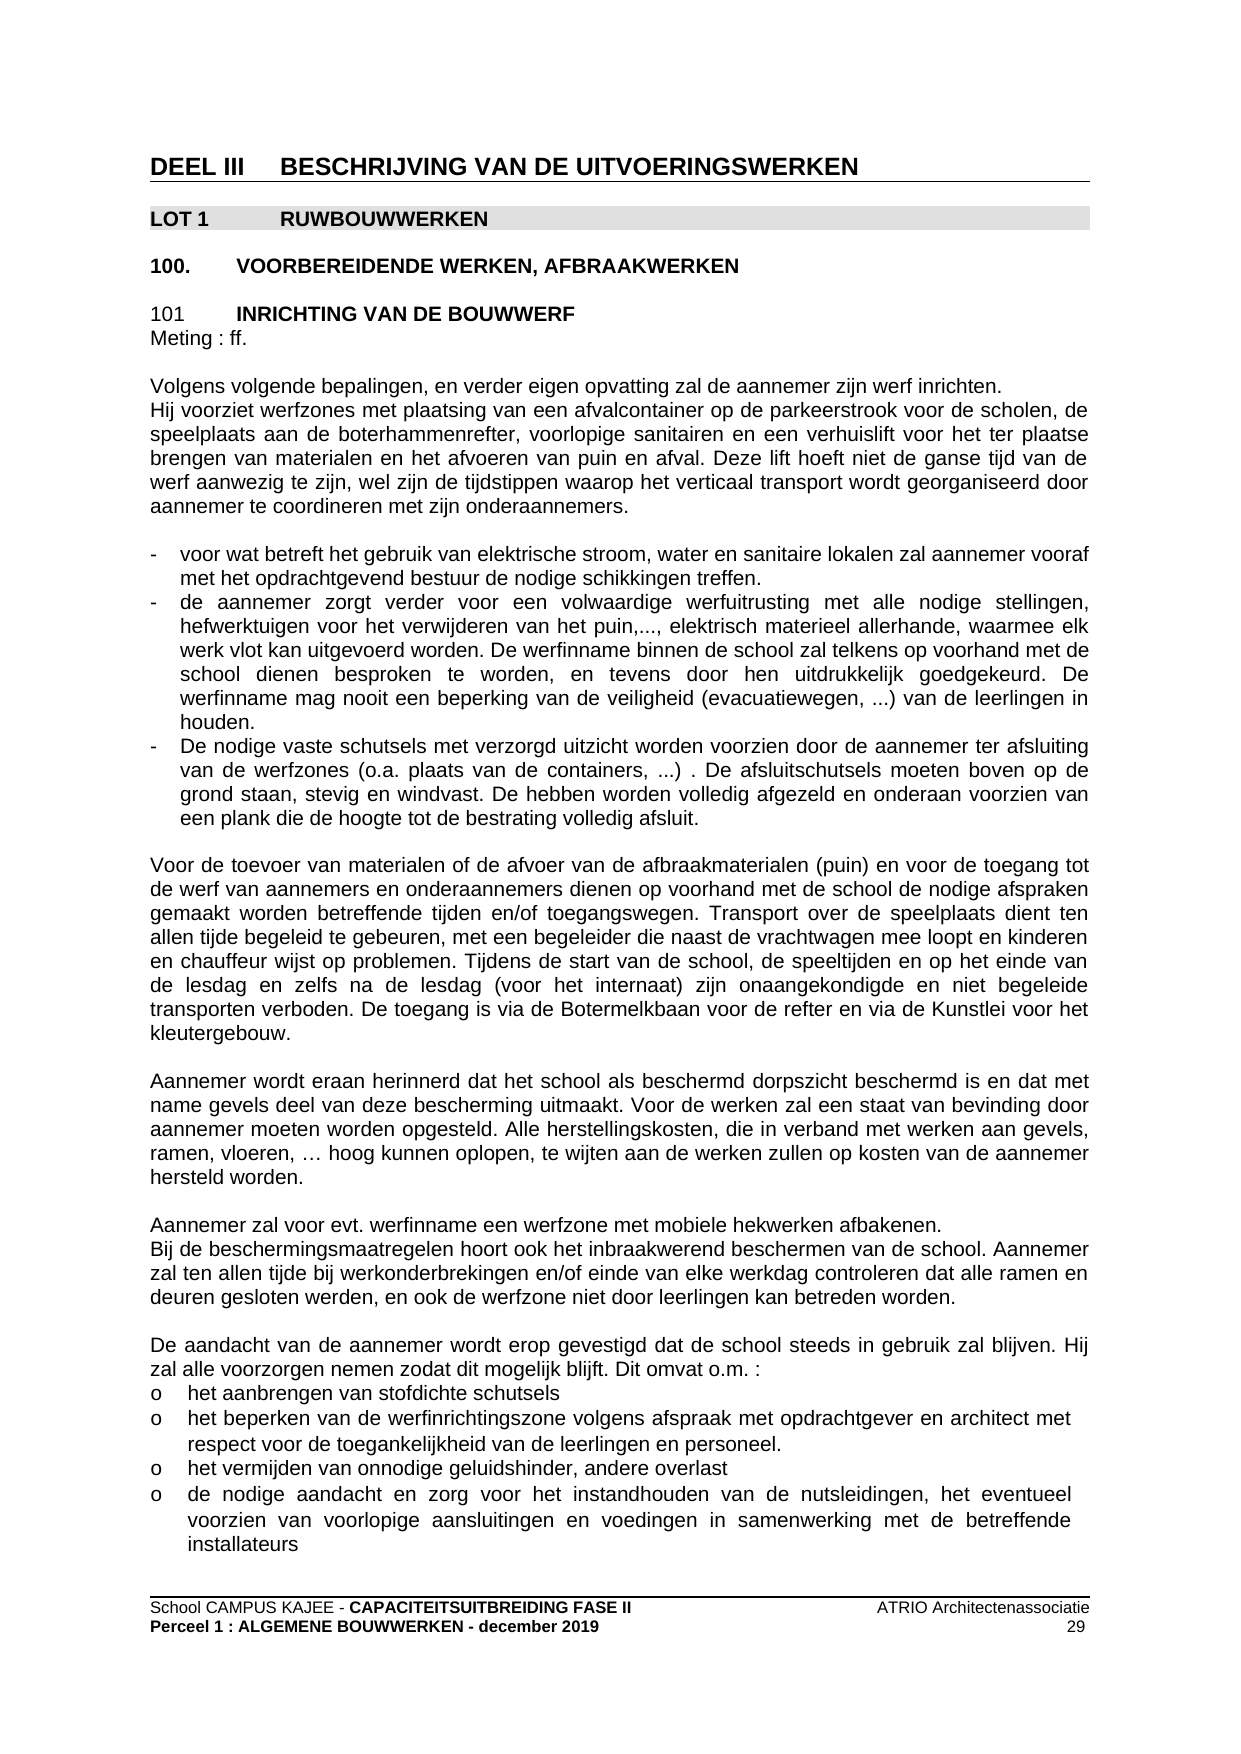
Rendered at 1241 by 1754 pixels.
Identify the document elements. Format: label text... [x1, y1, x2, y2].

text - voor wat betreft het gebruik van elektrische stroom, water en sanitaire lokalen zal aannemer vooraf met het opdrachtgevend bestuur de nodige schikkingen treffen. [150, 542, 1090, 590]
text LOT 1 RUWBOUWWERKEN [150, 206, 1090, 230]
text Volgens volgende bepalingen, en verder eigen opvatting zal de aannemer zijn werf inrichten. [150, 374, 1090, 398]
text Voor de toevoer van materialen of de afvoer van de afbraakmaterialen (puin) en voor de toegang tot de werf van aannemers en onderaannemers dienen op voorhand met de school de nodige afspraken gemaakt worden betreffende tijden en/of toegangswegen. Transport over de speelplaats dient ten allen tijde begeleid te gebeuren, met een begeleider die naast de vrachtwagen mee loopt en kinderen en chauffeur wijst op problemen. Tijdens de start van de school, de speeltijden en op het einde van de lesdag en zelfs na de lesdag (voor het internaat) zijn onaangekondigde en niet begeleide transporten verboden. De toegang is via de Botermelkbaan voor de refter en via de Kunstlei voor het kleutergebouw. [150, 853, 1090, 1045]
text Meting : ff. [150, 326, 1090, 350]
text Aannemer wordt eraan herinnerd dat het school als beschermd dorpszicht beschermd is en dat met name gevels deel van deze bescherming uitmaakt. Voor de werken zal een staat van bevinding door aannemer moeten worden opgesteld. Alle herstellingskosten, die in verband met werken aan gevels, ramen, vloeren, … hoog kunnen oplopen, te wijten aan de werken zullen op kosten van de aannemer hersteld worden. [150, 1069, 1090, 1189]
subtitle DEEL III BESCHRIJVING VAN DE UITVOERINGSWERKEN [150, 152, 1090, 181]
text - de aannemer zorgt verder voor een volwaardige werfuitrusting met alle nodige stellingen, hefwerktuigen voor het verwijderen van het puin,..., elektrisch materieel allerhande, waarmee elk werk vlot kan uitgevoerd worden. De werfinname binnen de school zal telkens op voorhand met de school dienen besproken te worden, en tevens door hen uitdrukkelijk goedgekeurd. De werfinname mag nooit een beperking van de veiligheid (evacuatiewegen, ...) van de leerlingen in houden. [150, 590, 1090, 733]
list het beperken van de werfinrichtingszone volgens afspraak met opdrachtgever en architect met respect voor de toegankelijkheid van de leerlingen en personeel. [150, 1406, 1072, 1456]
text De aandacht van de aannemer wordt erop gevestigd dat de school steeds in gebruik zal blijven. Hij zal alle voorzorgen nemen zodat dit mogelijk blijft. Dit omvat o.m. : [150, 1332, 1090, 1380]
text Hij voorziet werfzones met plaatsing van een afvalcontainer op de parkeerstrook voor de scholen, de speelplaats aan de boterhammenrefter, voorlopige sanitairen en een verhuislift voor het ter plaatse brengen van materialen en het afvoeren van puin en afval. Deze lift hoeft niet de ganse tijd van de werf aanwezig te zijn, wel zijn de tijdstippen waarop het verticaal transport wordt georganiseerd door aannemer te coordineren met zijn onderaannemers. [150, 398, 1090, 518]
text Bij de beschermingsmaatregelen hoort ook het inbraakwerend beschermen van de school. Aannemer zal ten allen tijde bij werkonderbrekingen en/of einde van elke werkdag controleren dat alle ramen en deuren gesloten werden, en ook de werfzone niet door leerlingen kan betreden worden. [150, 1237, 1090, 1308]
list het vermijden van onnodige geluidshinder, andere overlast [150, 1456, 1072, 1482]
list het aanbrengen van stofdichte schutsels [150, 1380, 1072, 1406]
text Aannemer zal voor evt. werfinname een werfzone met mobiele hekwerken afbakenen. [150, 1213, 1090, 1237]
subtitle 101 INRICHTING VAN DE BOUWWERF [150, 302, 1090, 326]
text - De nodige vaste schutsels met verzorgd uitzicht worden voorzien door de aannemer ter afsluiting van de werfzones (o.a. plaats van de containers, ...) . De afsluitschutsels moeten boven op de grond staan, stevig en windvast. De hebben worden volledig afgezeld en onderaan voorzien van een plank die de hoogte tot de bestrating volledig afsluit. [150, 733, 1090, 829]
subtitle 100. VOORBEREIDENDE WERKEN, AFBRAAKWERKEN [150, 254, 1090, 278]
list de nodige aandacht en zorg voor het instandhouden van de nutsleidingen, het eventueel voorzien van voorlopige aansluitingen en voedingen in samenwerking met de betreffende installateurs [150, 1482, 1072, 1556]
